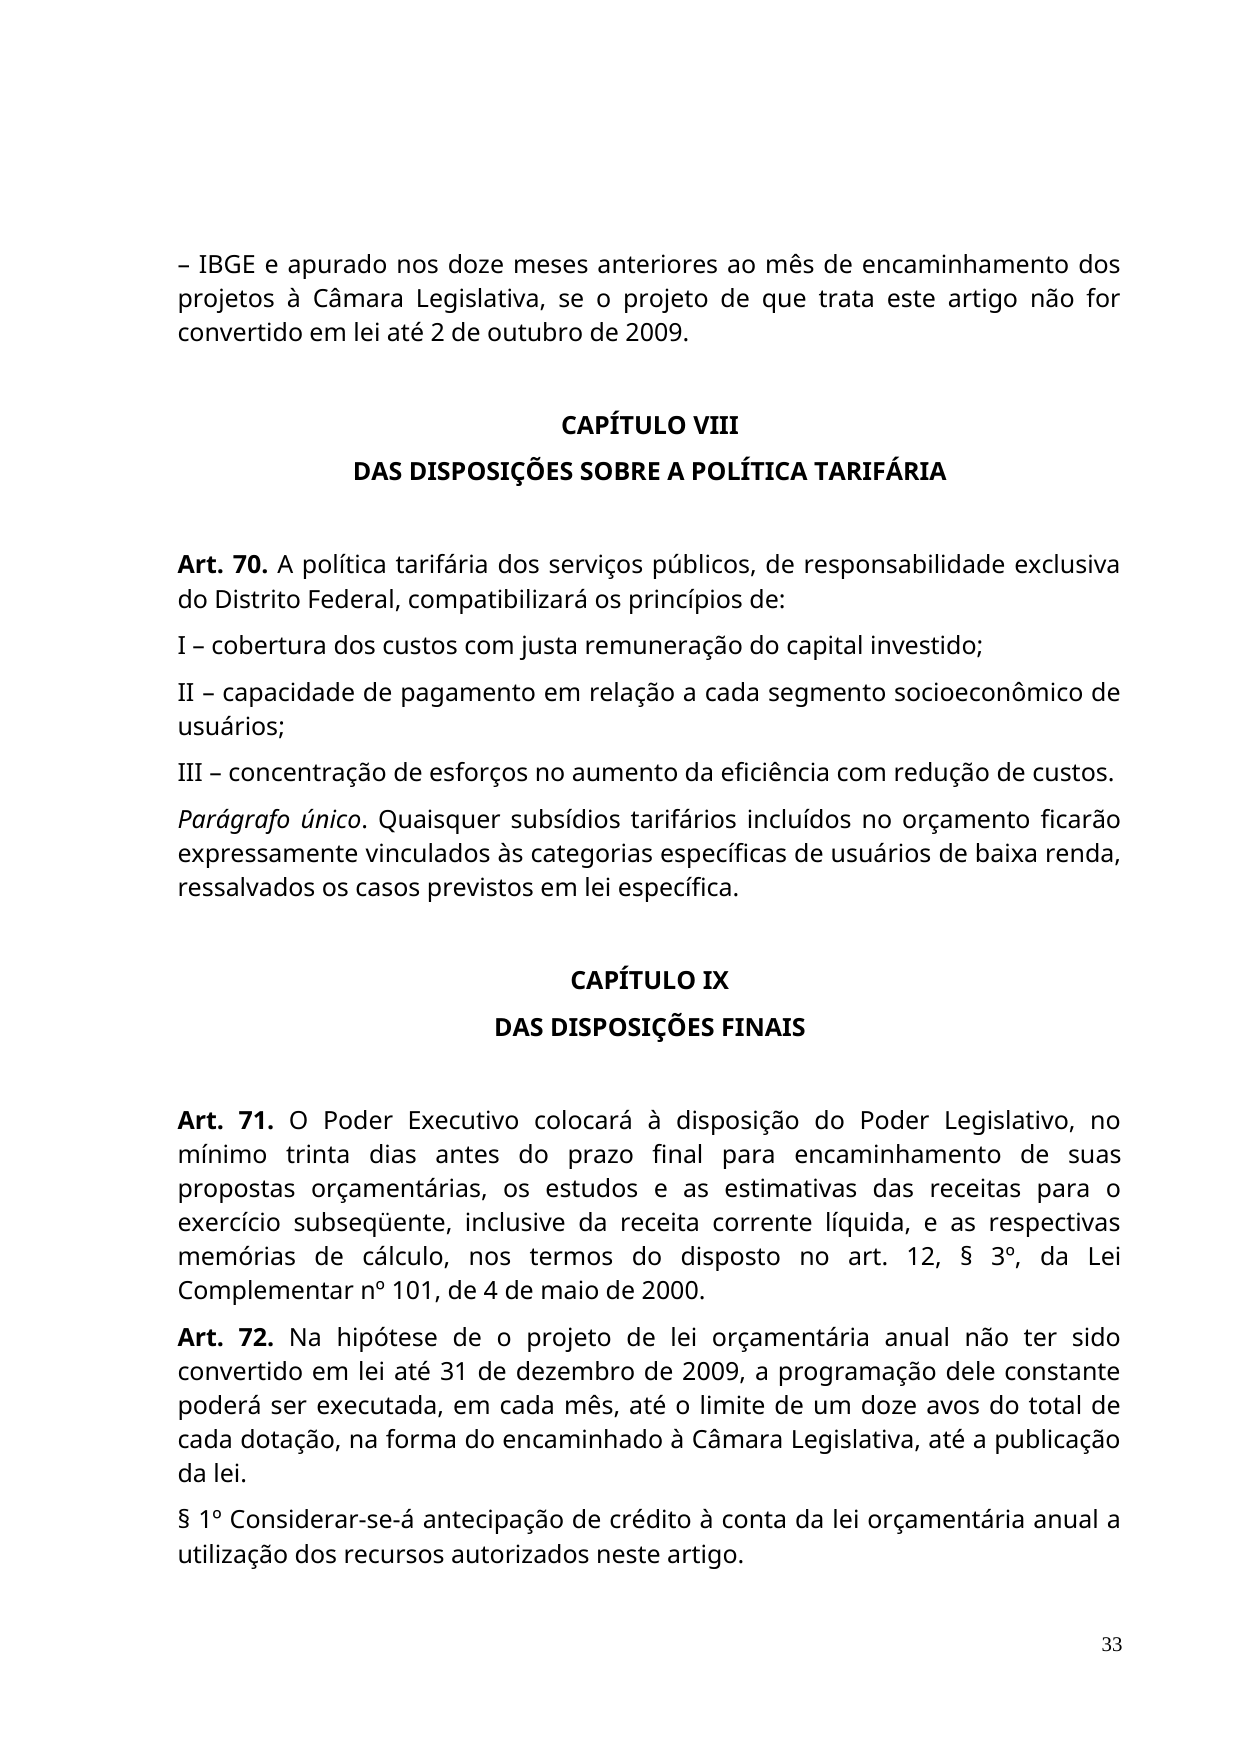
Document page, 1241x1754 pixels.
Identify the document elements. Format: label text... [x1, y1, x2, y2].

text Art. 71. O Poder Executivo colocará à disposição do Poder Legislativo, no mínimo trinta dias antes do prazo final para encaminhamento de suas propostas orçamentárias, os estudos e as estimativas das receitas para o exercício subseqüente, inclusive da receita corrente líquida, e as respectivas memórias de cálculo, nos termos do disposto no art. 12, § 3º, da Lei Complementar nº 101, de 4 de maio de 2000. [177, 1102, 1122, 1307]
text DAS DISPOSIÇÕES FINAIS [177, 1009, 1122, 1043]
text Art. 72. Na hipótese de o projeto de lei orçamentária anual não ter sido convertido em lei até 31 de dezembro de programação dele constante poderá ser executada, em cada mês, até o limite de um doze avos do total de cada dotação, na forma do encaminhado à Câmara Legislativa, até a publicação da lei. [177, 1319, 1122, 1490]
text Art. 70. A política tarifária dos serviços públicos, de responsabilidade exclusiva do Distrito Federal, compatibilizará os princípios de: [177, 547, 1122, 615]
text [177, 246, 1122, 348]
text CAPÍTULO VIII [177, 407, 1122, 442]
text Parágrafo único. Quaisquer subsídios tarifários incluídos no orçamento ficarão expressamente vinculados às categorias específicas de usuários de baixa renda, ressalvados os casos previstos em lei específica. [177, 802, 1122, 904]
text II – capacidade de pagamento em relação a cada segmento socioeconômico de usuários; [177, 674, 1122, 742]
text DAS DISPOSIÇÕES SOBRE A POLÍTICA TARIFÁRIA [177, 454, 1122, 488]
text III – concentração de esforços no aumento da eficiência com redução de custos. [177, 755, 1122, 789]
text I – cobertura dos custos com justa remuneração do capital investido; [177, 628, 1122, 662]
text CAPÍTULO IX [177, 963, 1122, 997]
text § 1º Considerar-se-á antecipação de crédito à conta da lei orçamentária anual a utilização dos recursos autorizados neste artigo. [177, 1502, 1122, 1570]
